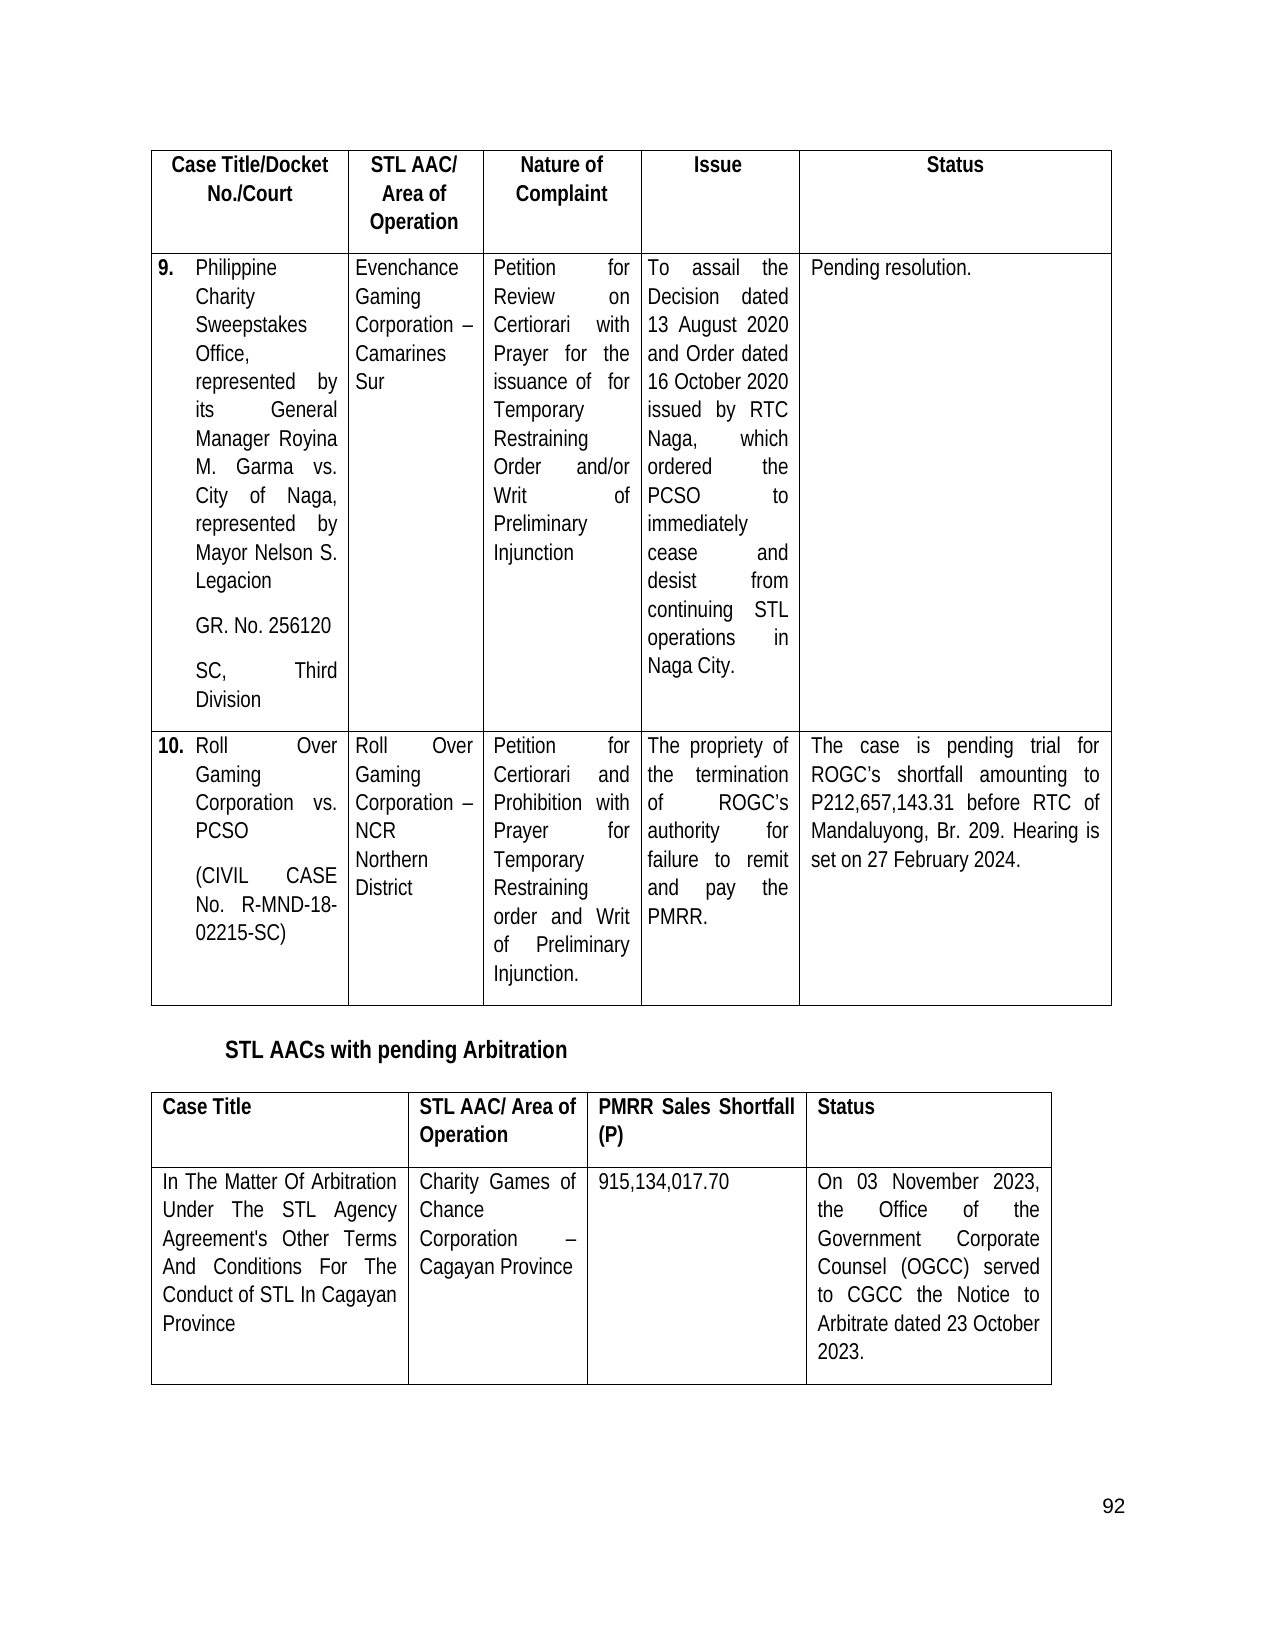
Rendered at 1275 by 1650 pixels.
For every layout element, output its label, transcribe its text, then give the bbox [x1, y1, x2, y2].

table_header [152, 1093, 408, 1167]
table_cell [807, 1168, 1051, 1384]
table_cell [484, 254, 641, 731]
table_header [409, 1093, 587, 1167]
text STL AACs with pending Arbitration [225, 1034, 1125, 1063]
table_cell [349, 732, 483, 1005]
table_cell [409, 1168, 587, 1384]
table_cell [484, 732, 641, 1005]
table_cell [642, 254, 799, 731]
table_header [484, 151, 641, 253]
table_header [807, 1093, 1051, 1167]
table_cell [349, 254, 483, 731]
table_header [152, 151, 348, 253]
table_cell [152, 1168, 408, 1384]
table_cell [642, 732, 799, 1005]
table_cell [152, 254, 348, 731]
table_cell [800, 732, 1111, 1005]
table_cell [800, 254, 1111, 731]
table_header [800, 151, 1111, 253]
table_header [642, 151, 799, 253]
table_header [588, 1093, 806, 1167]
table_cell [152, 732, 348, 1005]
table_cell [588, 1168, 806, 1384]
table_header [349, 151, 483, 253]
